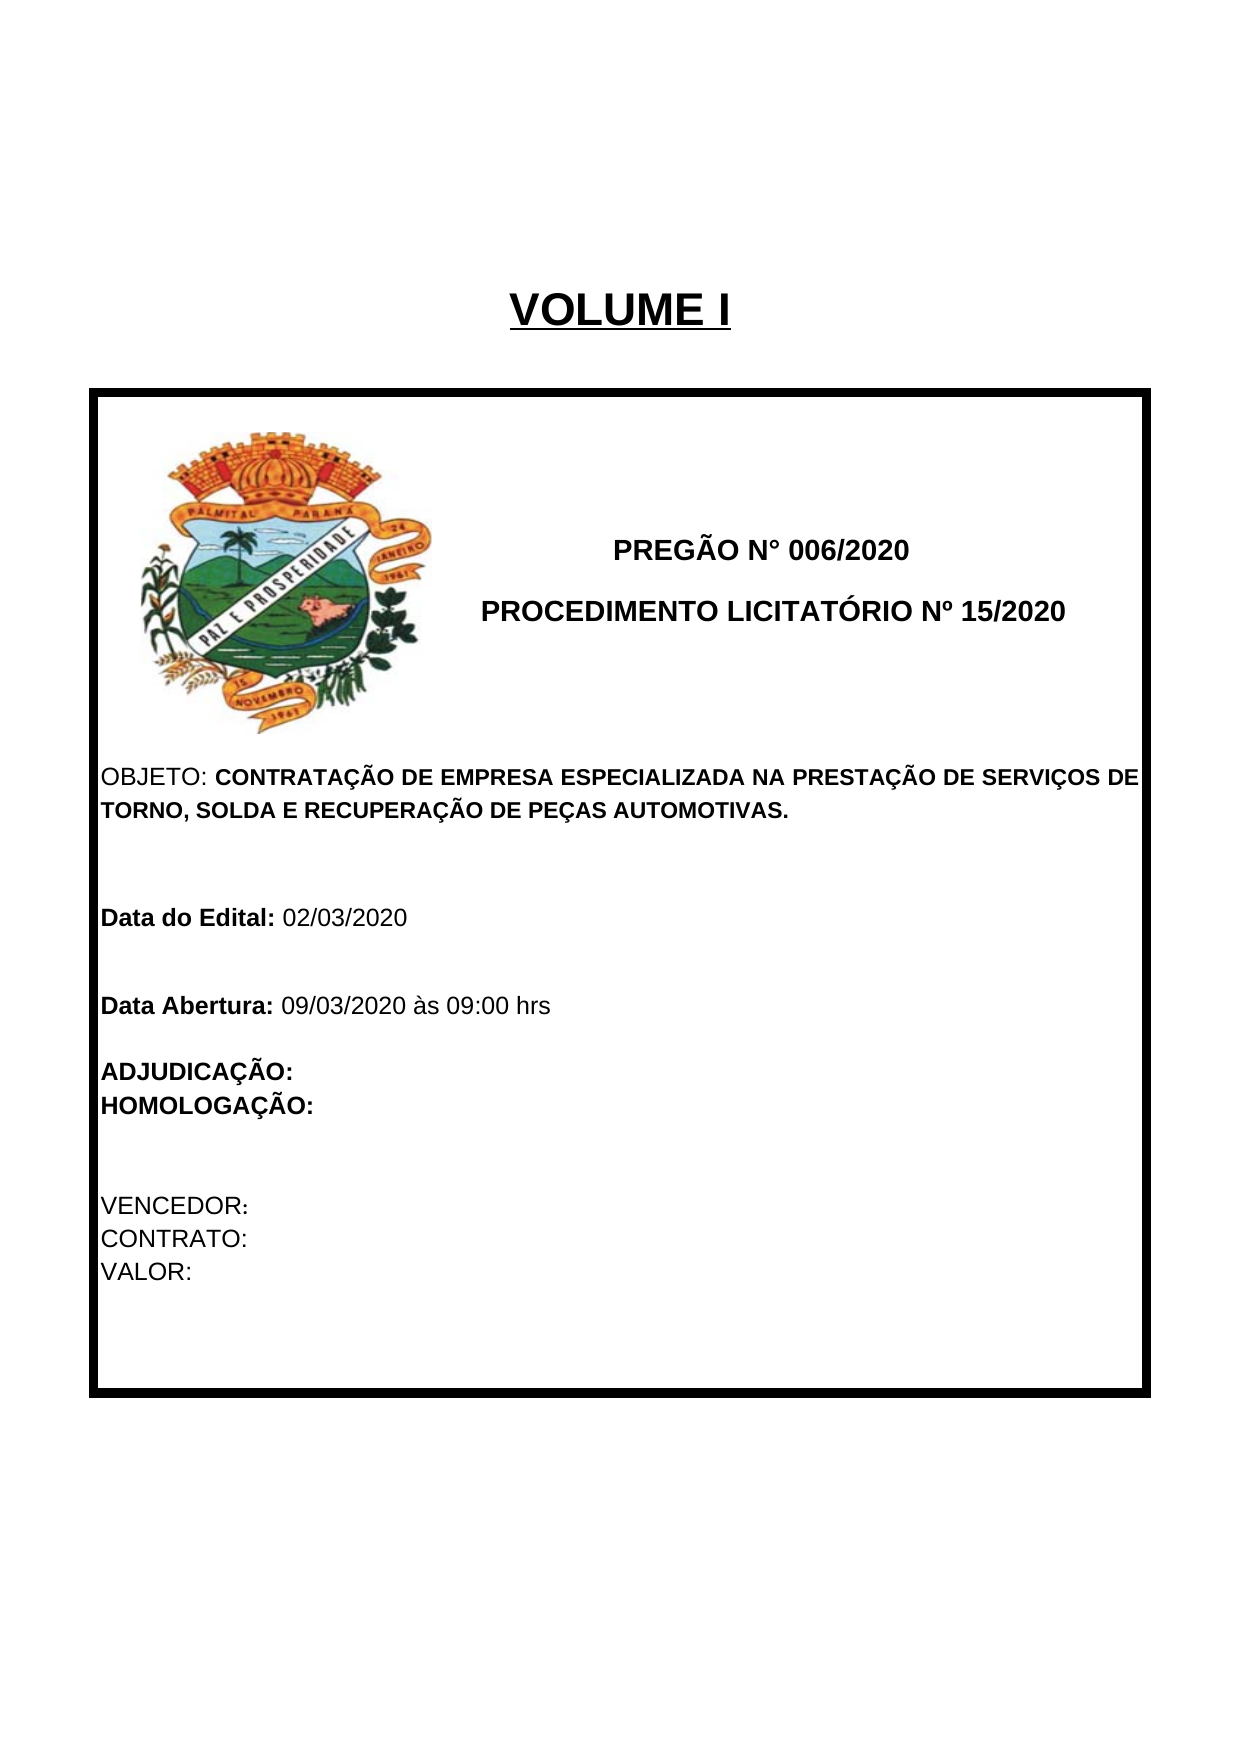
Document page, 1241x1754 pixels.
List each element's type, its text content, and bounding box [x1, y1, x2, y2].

text OBJETO: CONTRATAÇÃO DE EMPRESA ESPECIALIZADA NA PRESTAÇÃO DE SERVIÇOS DE TORNO, SOLDA E RECUPERAÇÃO DE PEÇAS AUTOMOTIVAS. [100, 757, 1140, 824]
picture [140, 432, 433, 533]
text VOLUME I [100, 282, 1140, 335]
picture [140, 566, 433, 594]
text ADJUDICAÇÃO: [100, 1053, 1140, 1086]
text HOMOLOGAÇÃO: [100, 1086, 1140, 1119]
text VENCEDOR: [100, 1186, 1140, 1219]
text Data do Edital: 02/03/2020 [98, 887, 1142, 932]
picture [140, 628, 433, 734]
text PREGÃO N° 006/2020 [100, 533, 1140, 566]
text VALOR: [100, 1253, 1140, 1286]
text PROCEDIMENTO LICITATÓRIO Nº 15/2020 [100, 594, 1140, 628]
text Data Abertura: 09/03/2020 às 09:00 hrs [100, 986, 1140, 1019]
text CONTRATO: [100, 1219, 1140, 1253]
